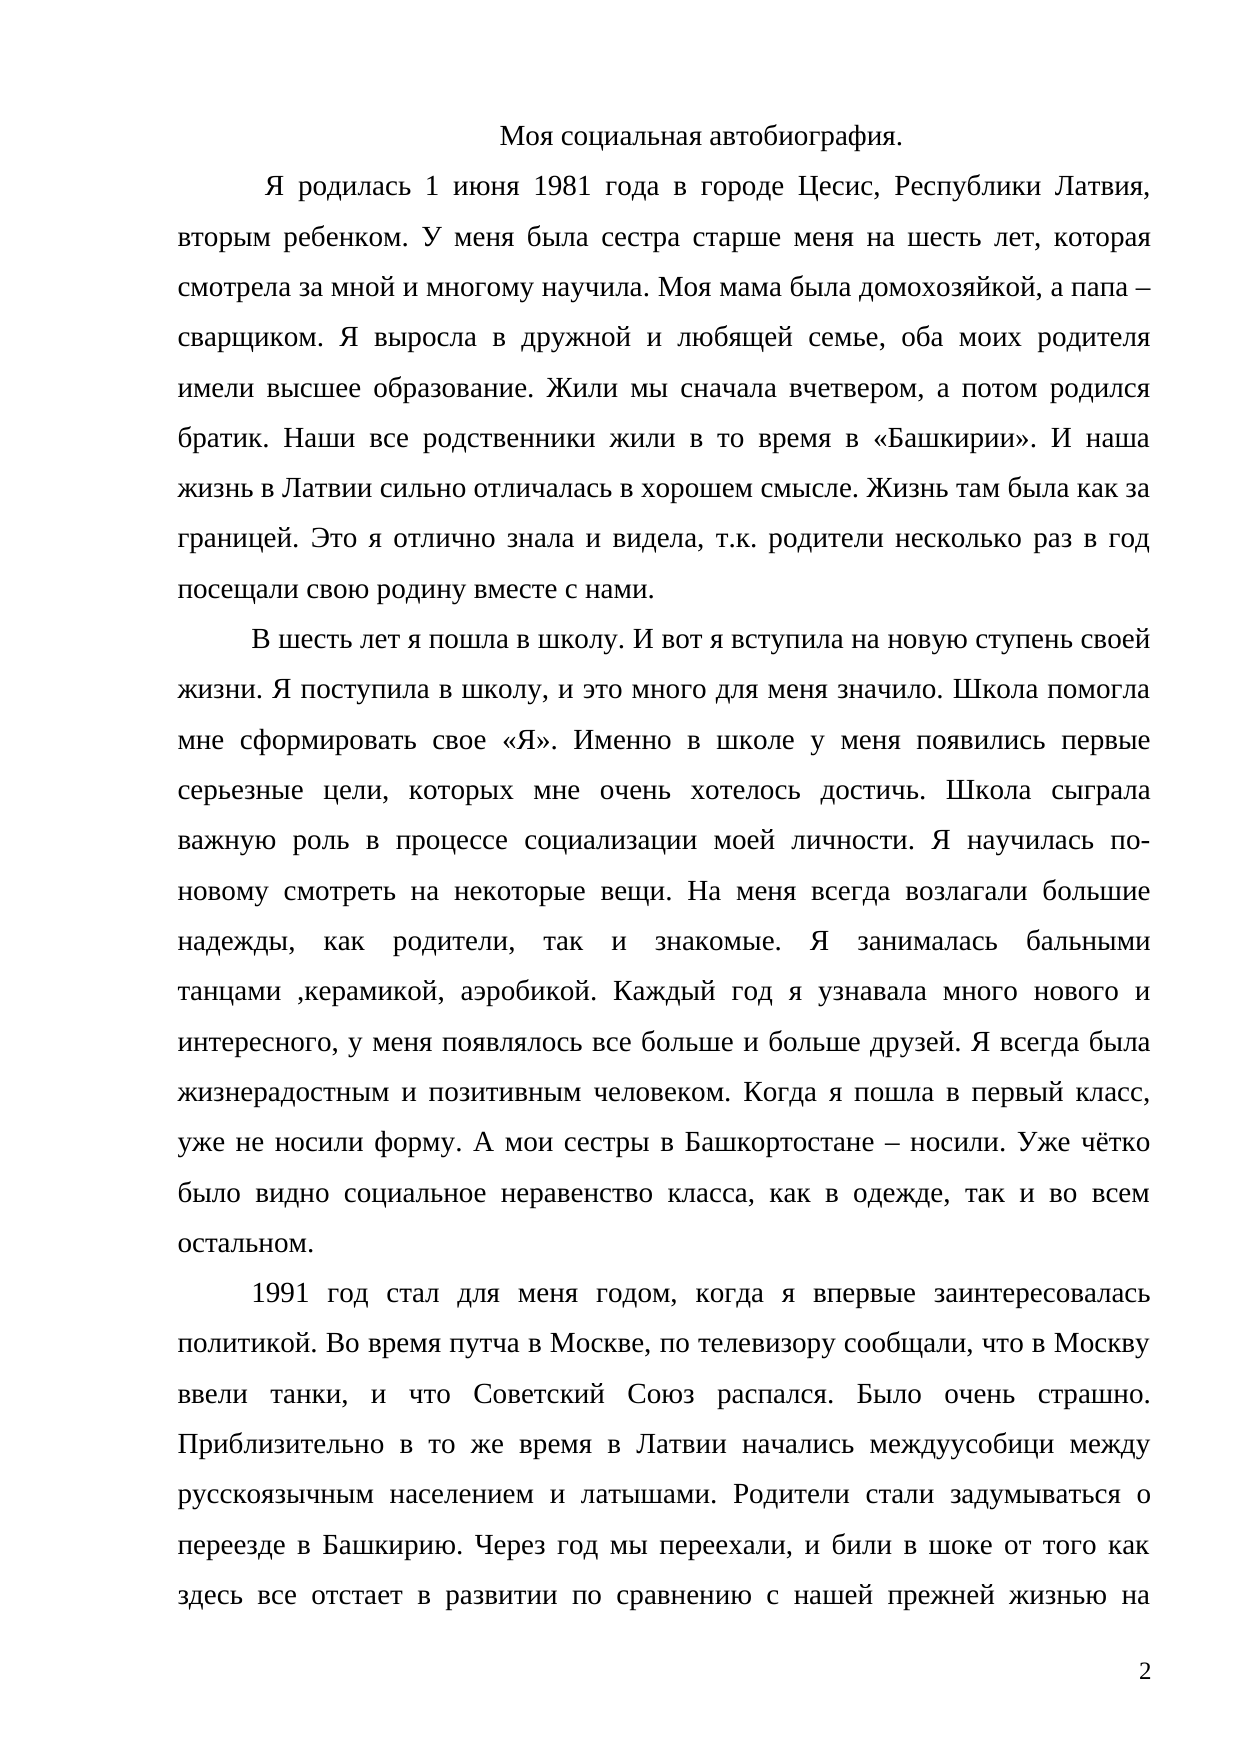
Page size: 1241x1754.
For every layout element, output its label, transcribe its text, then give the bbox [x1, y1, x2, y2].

text В шесть лет я пошла в школу. И вот я вступила на новую ступень своей жизни. Я поступила в школу, и это много для меня значило. Школа помогла мне сформировать свое «Я». Именно в школе у меня появились первые серьезные цели, которых мне очень хотелось достичь. Школа сыграла важную роль в процессе социализации моей личности. Я научилась по-новому смотреть на некоторые вещи. На меня всегда возлагали большие надежды, как родители, так и знакомые. Я занималась бальными танцами ,керамикой, аэробикой. Каждый год я узнавала много нового и интересного, у меня появлялось все больше и больше друзей. Я всегда была жизнерадостным и позитивным человеком. Когда я пошла в первый класс, уже не носили форму. А мои сестры в Башкортостане – носили. Уже чётко было видно социальное неравенство класса, как в одежде, так и во всем остальном. [177, 621, 1152, 1258]
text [177, 1275, 1152, 1611]
text Я родилась 1 июня 1981 года в городе Цесис, Республики Латвия, вторым ребенком. У меня была сестра старше меня на шесть лет, которая смотрела за мной и многому научила. Моя мама была домохозяйкой, а папа – сварщиком. Я выросла в дружной и любящей семье, оба моих родителя имели высшее образование. Жили мы сначала вчетвером, а потом родился братик. Наши все родственники жили в то время в «Башкирии». И наша жизнь в Латвии сильно отличалась в хорошем смысле. Жизнь там была как за границей. Это я отлично знала и видела, т.к. родители несколько раз в год посещали свою родину вместе с нами. [177, 168, 1152, 604]
text Моя социальная автобиография. [177, 118, 1152, 152]
